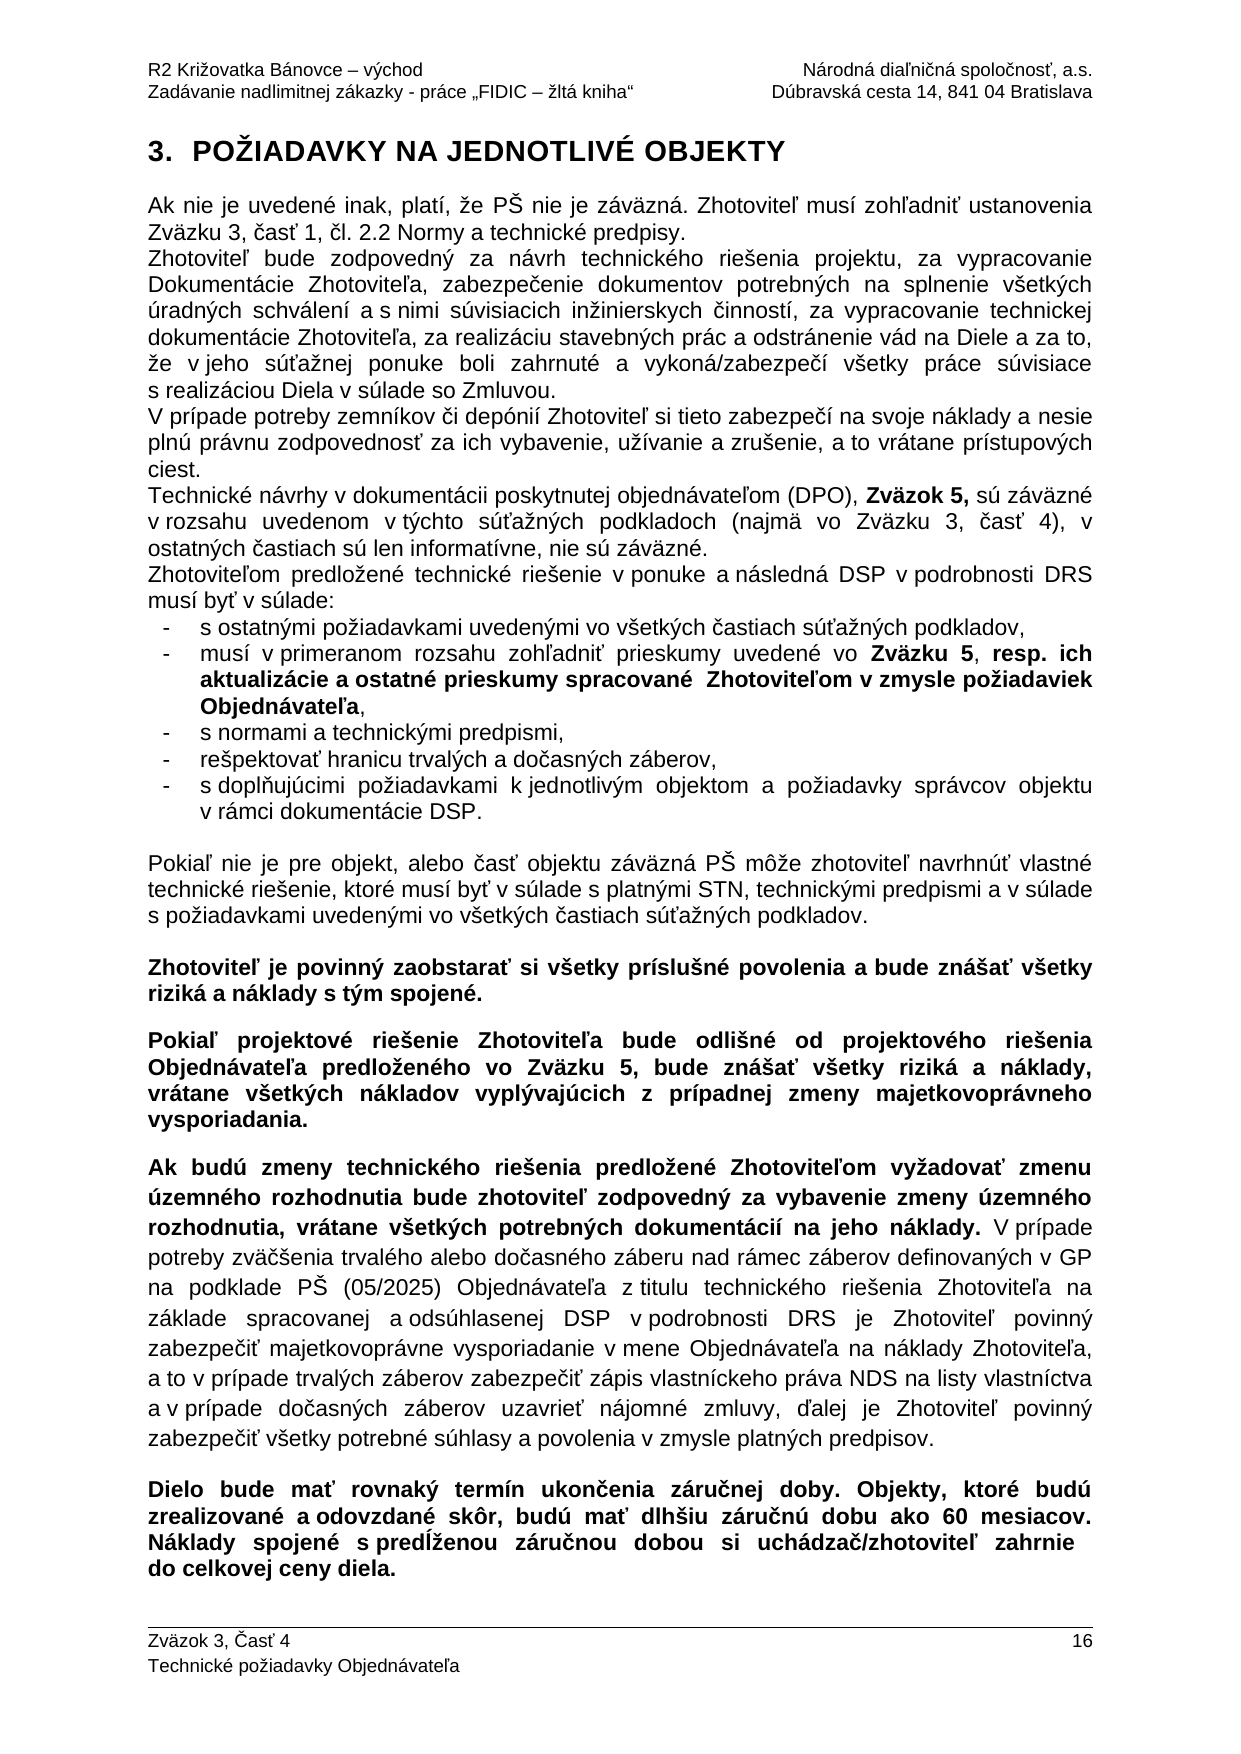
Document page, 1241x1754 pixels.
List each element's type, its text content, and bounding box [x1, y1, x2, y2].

text Ak nie je uvedené inak, platí, že PŠ nie je záväzná. Zhotoviteľ musí zohľadniť ustanovenia Zväzku 3, časť 1, čl. 2.2 Normy a technické predpisy. [148, 192, 1093, 245]
list rešpektovať hranicu trvalých a dočasných záberov, [162, 746, 1093, 772]
text Ak budú zmeny technického riešenia predložené Zhotoviteľom vyžadovať zmenu územného rozhodnutia bude zhotoviteľ zodpovedný za vybavenie zmeny územného rozhodnutia, vrátane všetkých potrebných dokumentácií na jeho náklady. V prípade potreby zväčšenia trvalého alebo dočasného záberu nad rámec záberov definovaných v GP na podklade PŠ (05/2025) Objednávateľa z titulu technického riešenia Zhotoviteľa na základe spracovanej a odsúhlasenej DSP v podrobnosti DRS je Zhotoviteľ povinný zabezpečiť majetkovoprávne vysporiadanie v mene Objednávateľa na náklady Zhotoviteľa, a to v prípade trvalých záberov zabezpečiť zápis vlastníckeho práva NDS na listy vlastníctva a v prípade dočasných záberov uzavrieť nájomné zmluvy, ďalej je Zhotoviteľ povinný zabezpečiť všetky potrebné súhlasy a povolenia v zmysle platných predpisov. [148, 1153, 1093, 1452]
text Dielo bude mať rovnaký termín ukončenia záručnej doby. Objekty, ktoré budú zrealizované a odovzdané skôr, budú mať dlhšiu záručnú dobu ako 60 mesiacov. Náklady spojené s predĺženou záručnou dobou si uchádzač/zhotoviteľ zahrnie do celkovej ceny diela. [148, 1476, 1093, 1582]
list s normami a technickými predpismi, [162, 719, 1093, 746]
text Zhotoviteľom predložené technické riešenie v ponuke a následná DSP v podrobnosti DRS musí byť v súlade: [148, 561, 1093, 614]
list musí v primeranom rozsahu zohľadniť prieskumy uvedené vo Zväzku 5, resp. ich aktualizácie a ostatné prieskumy spracované Zhotoviteľom v zmysle požiadaviek Objednávateľa, [162, 640, 1093, 719]
text Zhotoviteľ bude zodpovedný za návrh technického riešenia projektu, za vypracovanie Dokumentácie Zhotoviteľa, zabezpečenie dokumentov potrebných na splnenie všetkých úradných schválení a s nimi súvisiacich inžinierskych činností, za vypracovanie technickej dokumentácie Zhotoviteľa, za realizáciu stavebných prác a odstránenie vád na Diele a za to, že v jeho súťažnej ponuke boli zahrnuté a vykoná/zabezpečí všetky práce súvisiace s realizáciou Diela v súlade so Zmluvou. [148, 245, 1093, 403]
list s doplňujúcimi požiadavkami k jednotlivým objektom a požiadavky správcov objektu v rámci dokumentácie DSP. [162, 772, 1093, 824]
subtitle Požiadavky na jednotlivé objekty [148, 133, 1093, 167]
text Pokiaľ nie je pre objekt, alebo časť objektu záväzná PŠ môže zhotoviteľ navrhnúť vlastné technické riešenie, ktoré musí byť v súlade s platnými STN, technickými predpismi a v súlade s požiadavkami uvedenými vo všetkých častiach súťažných podkladov. [148, 849, 1093, 929]
text Pokiaľ projektové riešenie Zhotoviteľa bude odlišné od projektového riešenia Objednávateľa predloženého vo Zväzku 5, bude znášať všetky riziká a náklady, vrátane všetkých nákladov vyplývajúcich z prípadnej zmeny majetkovoprávneho vysporiadania. [148, 1027, 1093, 1133]
text Technické návrhy v dokumentácii poskytnutej objednávateľom (DPO), Zväzok 5, sú záväzné v rozsahu uvedenom v týchto súťažných podkladoch (najmä vo Zväzku 3, časť 4), v ostatných častiach sú len informatívne, nie sú záväzné. [148, 482, 1093, 561]
text V prípade potreby zemníkov či depónií Zhotoviteľ si tieto zabezpečí na svoje náklady a nesie plnú právnu zodpovednosť za ich vybavenie, užívanie a zrušenie, a to vrátane prístupových ciest. [148, 403, 1093, 482]
list s ostatnými požiadavkami uvedenými vo všetkých častiach súťažných podkladov, [162, 614, 1093, 640]
text Zhotoviteľ je povinný zaobstarať si všetky príslušné povolenia a bude znášať všetky riziká a náklady s tým spojené. [148, 954, 1093, 1006]
